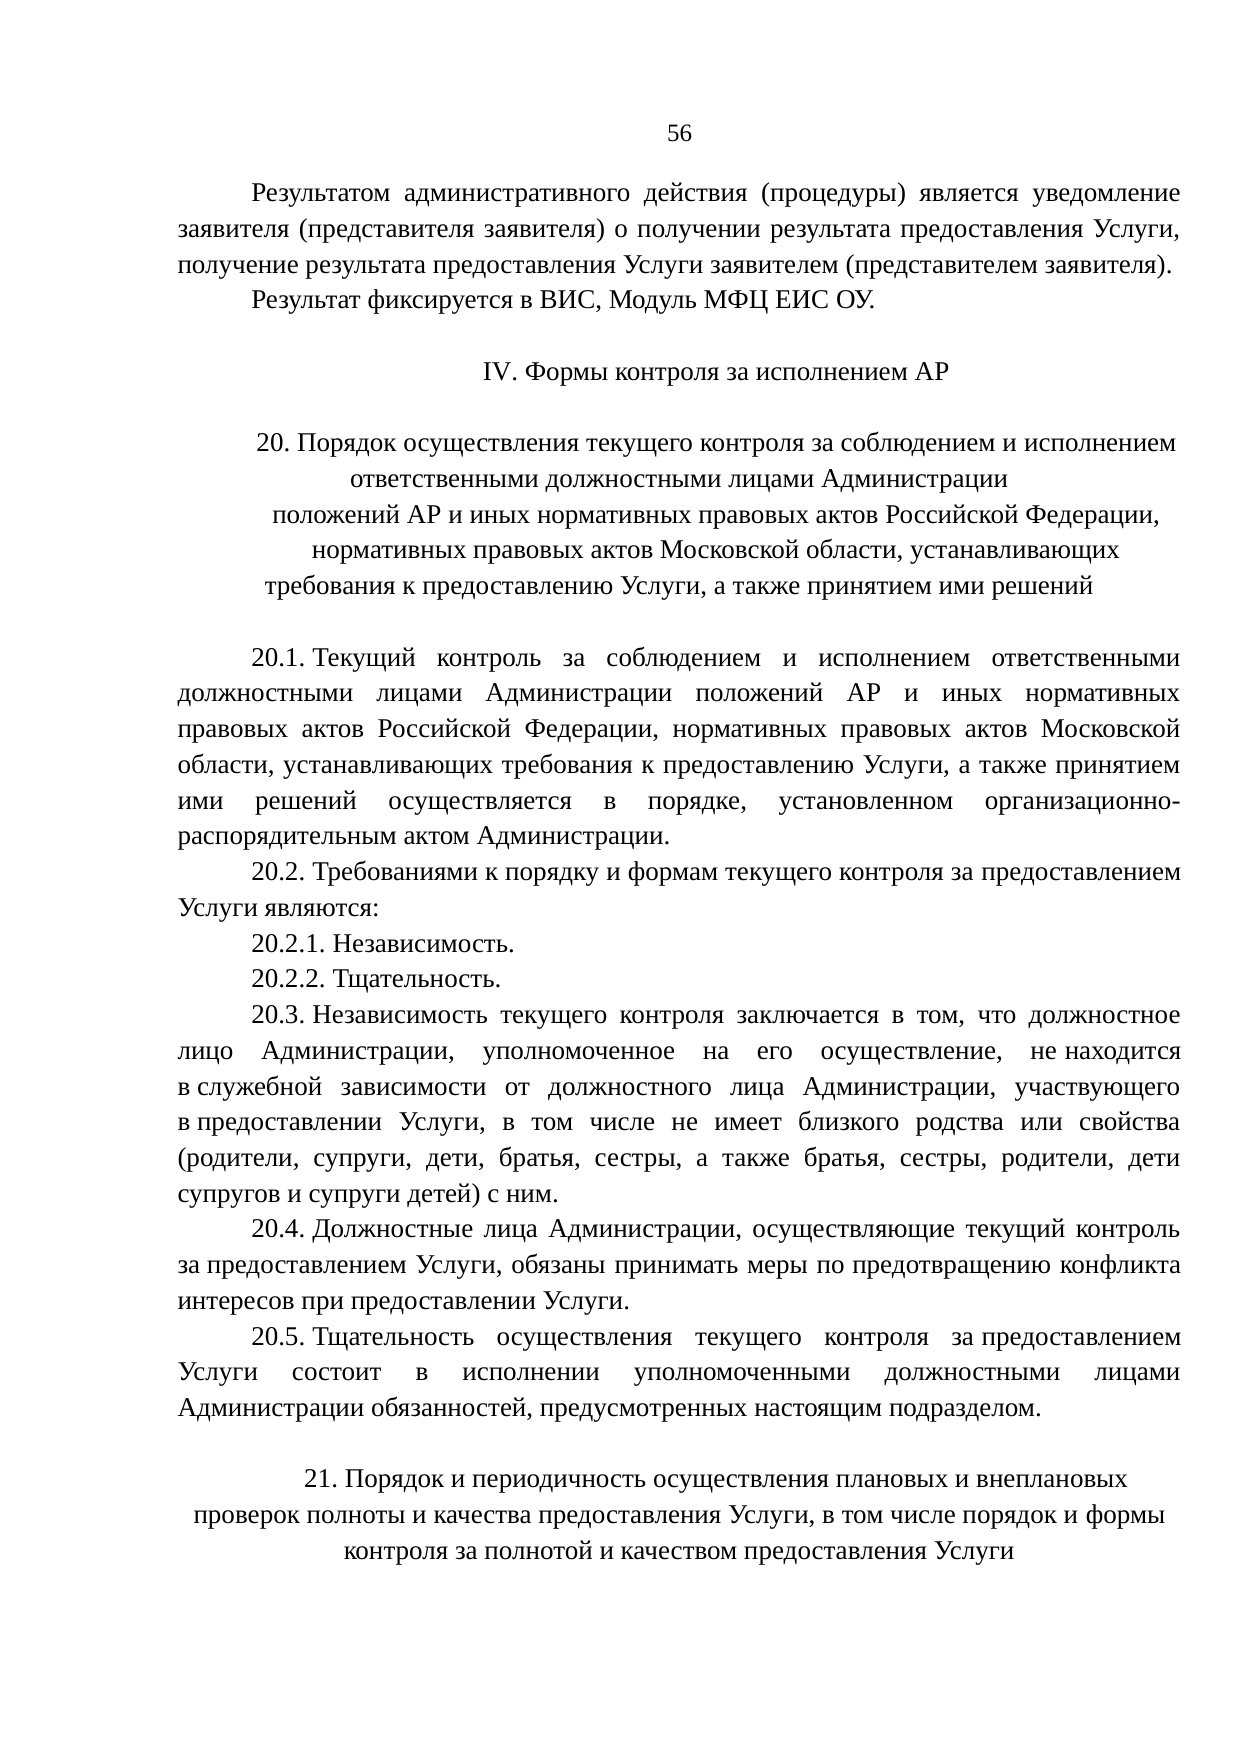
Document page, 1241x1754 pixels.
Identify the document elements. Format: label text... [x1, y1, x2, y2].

subtitle нормативных правовых актов Московской области, устанавливающих требования к предоставлению Услуги, а также принятием ими решений [177, 534, 1181, 601]
text Результат фиксируется в ВИС, Модуль МФЦ ЕИС ОУ. [177, 283, 1181, 315]
text 20.2.2. Тщательность. [177, 962, 1181, 993]
text 20.5. Тщательность осуществления текущего контроля за предоставлением Услуги состоит в исполнении уполномоченными должностными лицами Администрации обязанностей, предусмотренных настоящим подразделом. [177, 1320, 1181, 1422]
text 20.3. Независимость текущего контроля заключается в том, что должностное лицо Администрации, уполномоченное на его осуществление, не находится в служебной зависимости от должностного лица Администрации, участвующего в предоставлении Услуги, в том числе не имеет близкого родства или свойства (родители, супруги, дети, братья, сестры, а также братья, сестры, родители, дети супругов и супруги детей) с ним. [177, 998, 1181, 1208]
text Результатом административного действия (процедуры) является уведомление заявителя (представителя заявителя) о получении результата предоставления Услуги, получение результата предоставления Услуги заявителем (представителем заявителя). [177, 176, 1181, 279]
text 20.2.1. Независимость. [177, 927, 1181, 958]
subtitle 21. Порядок и периодичность осуществления плановых и внеплановых проверок полноты и качества предоставления Услуги, в том числе порядок и формы контроля за полнотой и качеством предоставления Услуги [177, 1463, 1181, 1565]
subtitle IV. Формы контроля за исполнением АР [177, 355, 1181, 386]
subtitle положений АР и иных нормативных правовых актов Российской Федерации, [177, 498, 1181, 529]
text 20.4. Должностные лица Администрации, осуществляющие текущий контроль за предоставлением Услуги, обязаны принимать меры по предотвращению конфликта интересов при предоставлении Услуги. [177, 1212, 1181, 1315]
subtitle 20. Порядок осуществления текущего контроля за соблюдением и исполнением ответственными должностными лицами Администрации [177, 426, 1181, 493]
text 20.2. Требованиями к порядку и формам текущего контроля за предоставлением Услуги являются: [177, 855, 1181, 922]
text 20.1. Текущий контроль за соблюдением и исполнением ответственными должностными лицами Администрации положений АР и иных нормативных правовых актов Российской Федерации, нормативных правовых актов Московской области, устанавливающих требования к предоставлению Услуги, а также принятием ими решений осуществляется в порядке, установленном организационно-распорядительным актом Администрации. [177, 641, 1181, 851]
